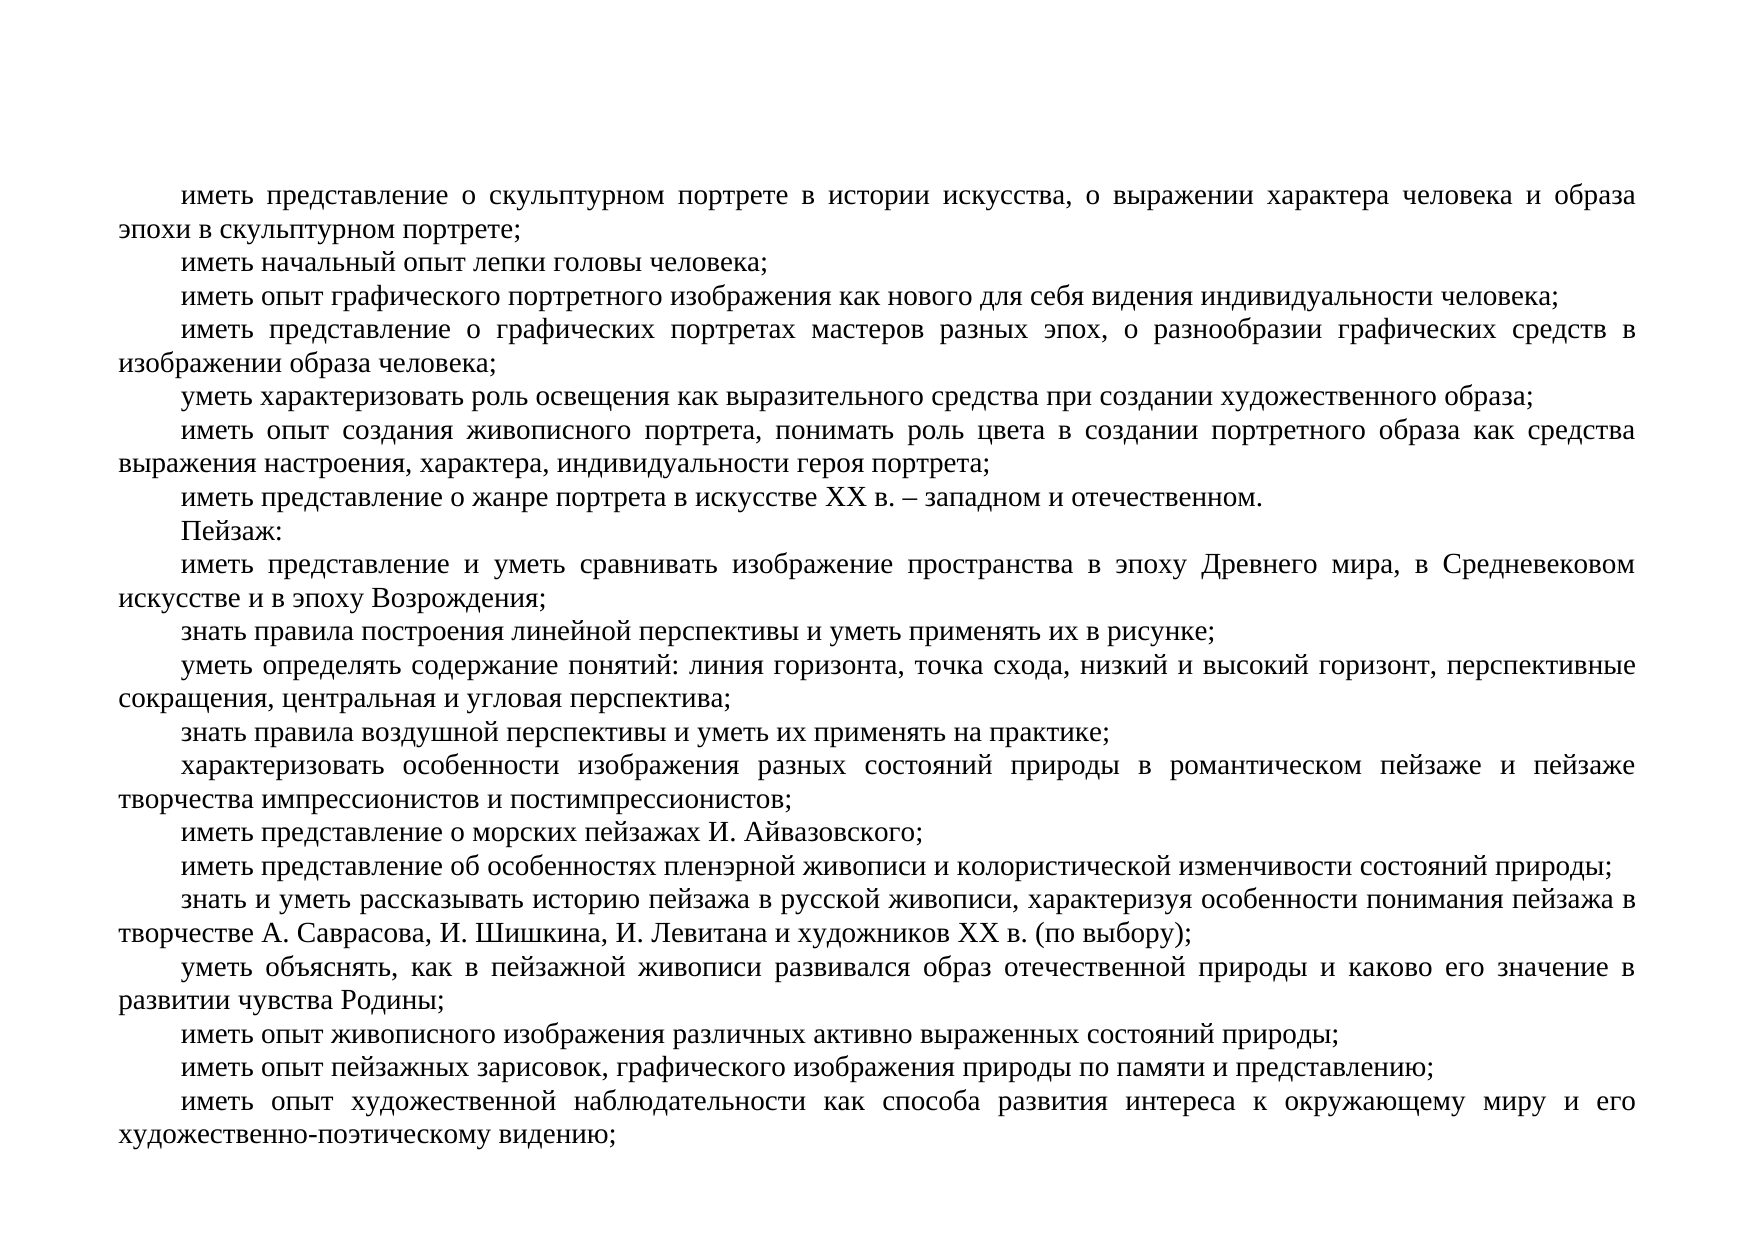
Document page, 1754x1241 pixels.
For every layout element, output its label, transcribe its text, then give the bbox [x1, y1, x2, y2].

text иметь представление о графических портретах мастеров разных эпох, о разнообразии графических средств в изображении образа человека; [118, 311, 1636, 378]
text иметь опыт пейзажных зарисовок, графического изображения природы по памяти и представлению; [118, 1049, 1636, 1083]
text иметь представление и уметь сравнивать изображение пространства в эпоху Древнего мира, в Средневековом искусстве и в эпоху Возрождения; [118, 546, 1636, 613]
text иметь представление о скульптурном портрете в истории искусства, о выражении характера человека и образа эпохи в скульптурном портрете; [118, 177, 1636, 244]
text иметь опыт живописного изображения различных активно выраженных состояний природы; [118, 1016, 1636, 1049]
text иметь представление об особенностях пленэрной живописи и колористической изменчивости состояний природы; [118, 848, 1636, 882]
text знать правила построения линейной перспективы и уметь применять их в рисунке; [118, 613, 1636, 647]
text иметь опыт художественной наблюдательности как способа развития интереса к окружающему миру и его художественно-поэтическому видению; [118, 1083, 1636, 1150]
text иметь представление о морских пейзажах И. Айвазовского; [118, 814, 1636, 848]
text уметь определять содержание понятий: линия горизонта, точка схода, низкий и высокий горизонт, перспективные сокращения, центральная и угловая перспектива; [118, 647, 1636, 714]
text знать и уметь рассказывать историю пейзажа в русской живописи, характеризуя особенности понимания пейзажа в творчестве А. Саврасова, И. Шишкина, И. Левитана и художников ХХ в. (по выбору); [118, 882, 1636, 949]
text иметь опыт графического портретного изображения как нового для себя видения индивидуальности человека; [118, 278, 1636, 311]
text иметь опыт создания живописного портрета, понимать роль цвета в создании портретного образа как средства выражения настроения, характера, индивидуальности героя портрета; [118, 412, 1636, 479]
text знать правила воздушной перспективы и уметь их применять на практике; [118, 714, 1636, 747]
text характеризовать особенности изображения разных состояний природы в романтическом пейзаже и пейзаже творчества импрессионистов и постимпрессионистов; [118, 747, 1636, 814]
text уметь объяснять, как в пейзажной живописи развивался образ отечественной природы и каково его значение в развитии чувства Родины; [118, 949, 1636, 1016]
text уметь характеризовать роль освещения как выразительного средства при создании художественного образа; [118, 378, 1636, 412]
text иметь представление о жанре портрета в искусстве ХХ в. – западном и отечественном. [118, 479, 1636, 513]
text иметь начальный опыт лепки головы человека; [118, 244, 1636, 278]
text Пейзаж: [118, 513, 1636, 546]
